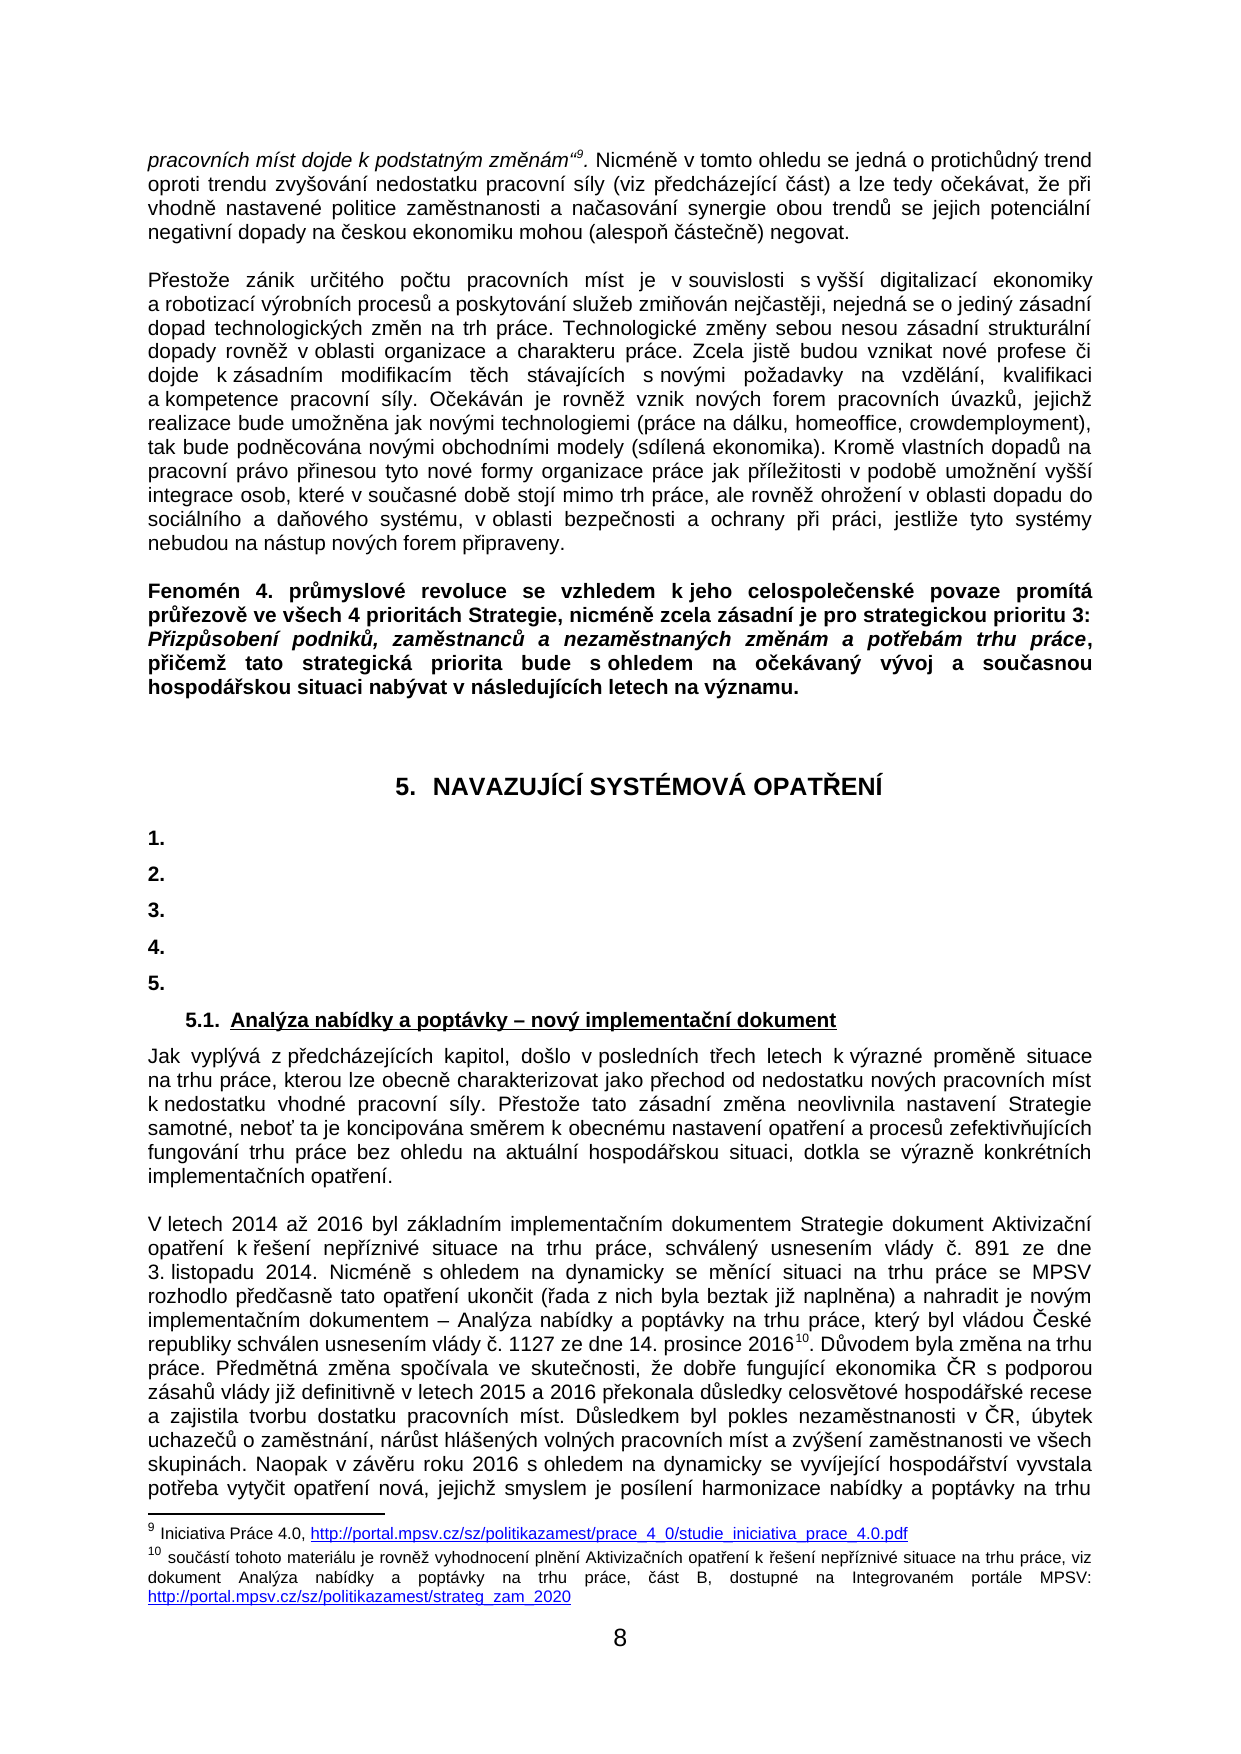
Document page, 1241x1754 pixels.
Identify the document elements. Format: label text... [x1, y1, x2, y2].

text Fenomén 4. průmyslové revoluce se vzhledem k jeho celospolečenské povaze promítá průřezově ve všech 4 prioritách Strategie, nicméně zcela zásadní je pro strategickou prioritu 3: Přizpůsobení podniků, zaměstnanců a nezaměstnaných změnám a potřebám trhu práce, přičemž tato strategická priorita bude s ohledem na očekávaný vývoj a současnou hospodářskou situaci nabývat v následujících letech na významu. [148, 579, 1093, 699]
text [148, 148, 1093, 243]
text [148, 1212, 1093, 1499]
text Přestože zánik určitého počtu pracovních míst je v souvislosti s vyšší digitalizací ekonomiky a robotizací výrobních procesů a poskytování služeb zmiňován nejčastěji, nejedná se o jediný zásadní dopad technologických změn na trh práce. Technologické změny sebou nesou zásadní strukturální dopady rovněž v oblasti organizace a charakteru práce. Zcela jistě budou vznikat nové profese či dojde k zásadním modifikacím těch stávajících s novými požadavky na vzdělání, kvalifikaci a kompetence pracovní síly. Očekáván je rovněž vznik nových forem pracovních úvazků, jejichž realizace bude umožněna jak novými technologiemi (práce na dálku, homeoffice, crowdemployment), tak bude podněcována novými obchodními modely (sdílená ekonomika). Kromě vlastních dopadů na pracovní právo přinesou tyto nové formy organizace práce jak příležitosti v podobě umožnění vyšší integrace osob, které v současné době stojí mimo trh práce, ale rovněž ohrožení v oblasti dopadu do sociálního a daňového systému, v oblasti bezpečnosti a ochrany při práci, jestliže tyto systémy nebudou na nástup nových forem připraveny. [148, 267, 1093, 555]
text Jak vyplývá z předcházejících kapitol, došlo v posledních třech letech k výrazné proměně situace na trhu práce, kterou lze obecně charakterizovat jako přechod od nedostatku nových pracovních míst k nedostatku vhodné pracovní síly. Přestože tato zásadní změna neovlivnila nastavení Strategie samotné, neboť ta je koncipována směrem k obecnému nastavení opatření a procesů zefektivňujících fungování trhu práce bez ohledu na aktuální hospodářskou situaci, dotkla se výrazně konkrétních implementačních opatření. [148, 1044, 1093, 1188]
subtitle Analýza nabídky a poptávky – nový implementační dokument [185, 1008, 1093, 1032]
subtitle NAVAZUJÍCÍ SYSTÉMOVÁ OPATŘENÍ [185, 772, 1093, 800]
